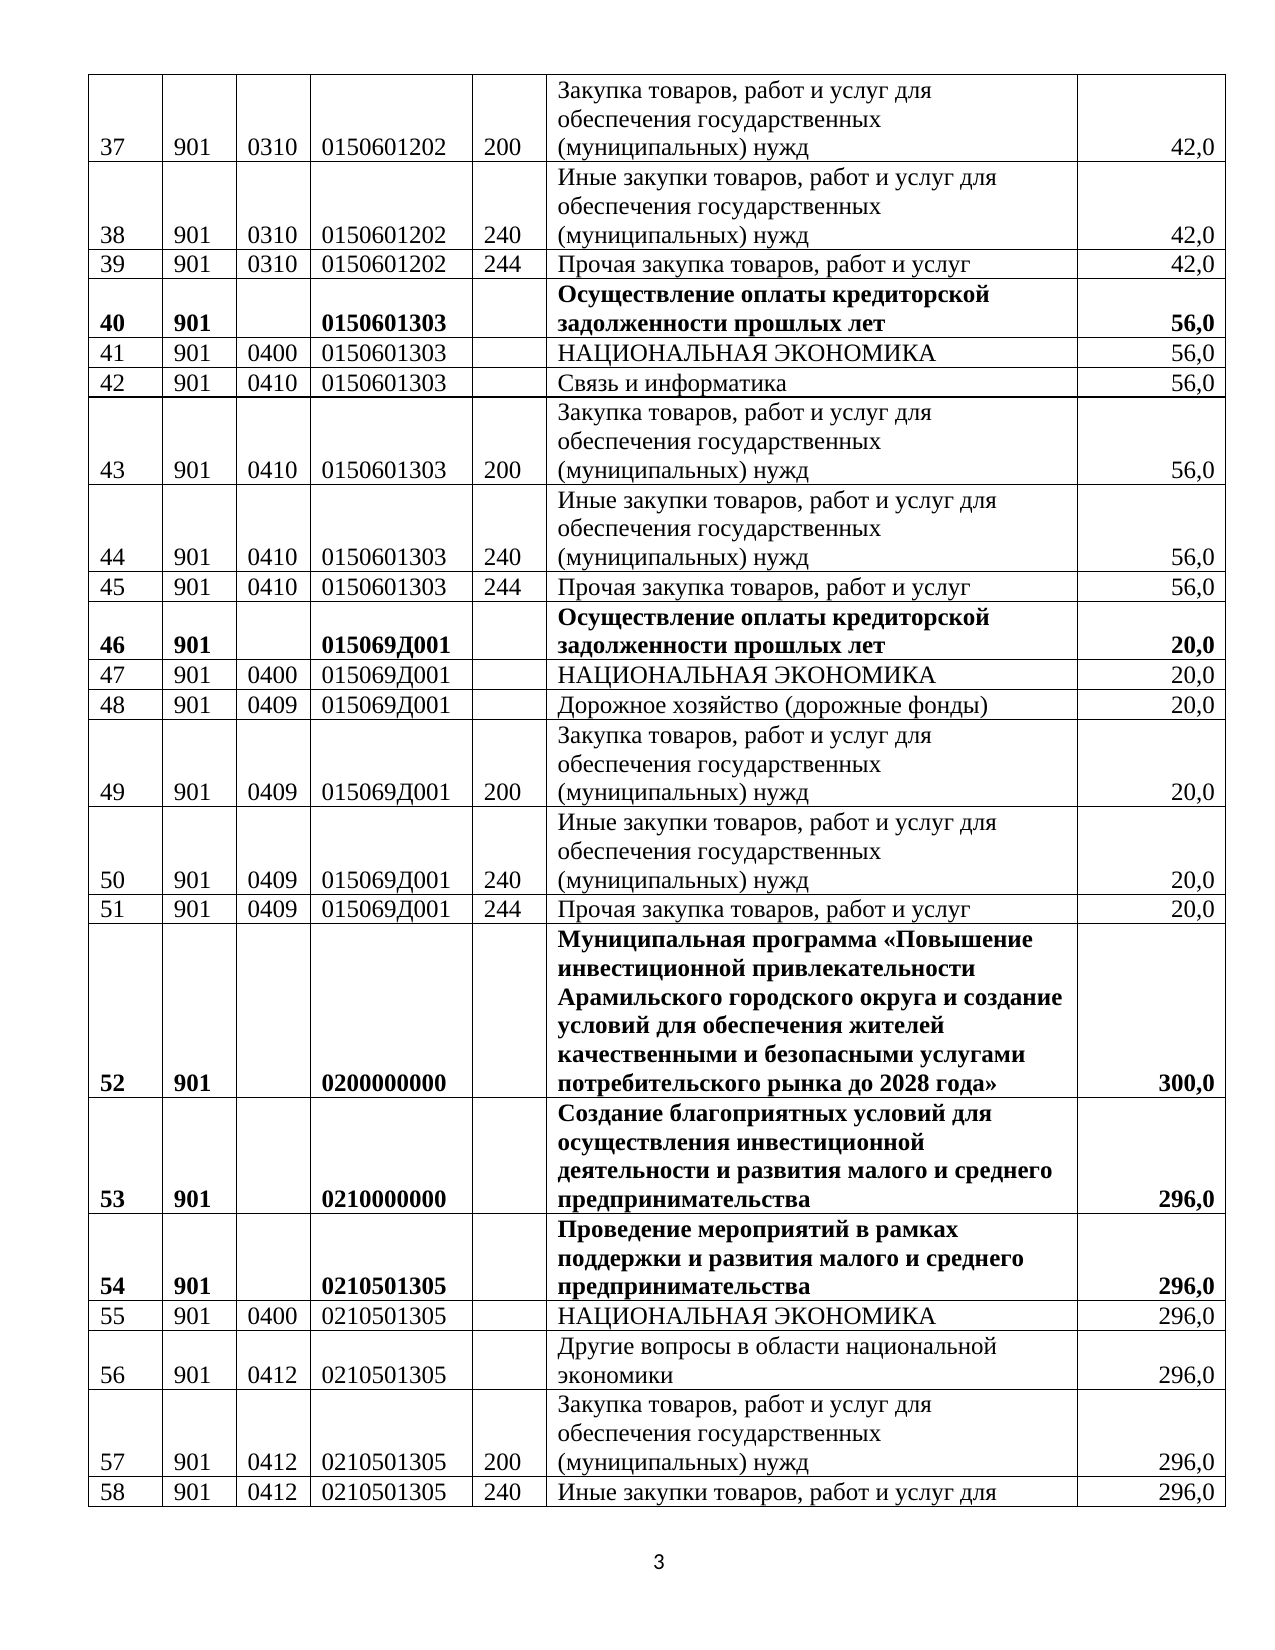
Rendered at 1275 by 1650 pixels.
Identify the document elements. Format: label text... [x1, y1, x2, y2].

table_cell 901 [163, 572, 236, 601]
table_cell 0410 [237, 368, 310, 396]
table_cell Закупка товаров, работ и услуг для обеспечения государственных (муниципальных) нужд [547, 1390, 1077, 1476]
table_cell 015069Д001 [311, 895, 472, 923]
table_cell [473, 279, 546, 337]
table_cell 901 [163, 485, 236, 571]
table_cell [473, 1214, 546, 1300]
table_cell 56,0 [1078, 572, 1225, 601]
table_cell 240 [473, 162, 546, 248]
table_cell 39 [89, 250, 162, 278]
table_cell 901 [163, 1477, 236, 1506]
table_cell 0400 [237, 1301, 310, 1330]
table_cell 0210501305 [311, 1477, 472, 1506]
table_cell [473, 1098, 546, 1213]
table_cell 015069Д001 [311, 720, 472, 806]
table_cell [473, 690, 546, 719]
table_cell 0310 [237, 250, 310, 278]
table_cell 0210501305 [311, 1301, 472, 1330]
table_cell 296,0 [1078, 1214, 1225, 1300]
table_cell 41 [89, 338, 162, 367]
table_cell 901 [163, 924, 236, 1097]
table_cell 0210000000 [311, 1098, 472, 1213]
table_cell Прочая закупка товаров, работ и услуг [547, 895, 1077, 923]
table_cell Муниципальная программа «Повышение инвестиционной привлекательности Арамильского городского округа и создание условий для обеспечения жителей качественными и безопасными услугами потребительского рынка до 2028 года» [547, 924, 1077, 1097]
table_cell 296,0 [1078, 1301, 1225, 1330]
table_cell 240 [473, 807, 546, 893]
table_cell 296,0 [1078, 1477, 1225, 1506]
table_cell Прочая закупка товаров, работ и услуг [547, 250, 1077, 278]
table_cell 0150601303 [311, 572, 472, 601]
table_cell 296,0 [1078, 1390, 1225, 1476]
table_cell 015069Д001 [311, 807, 472, 893]
table_cell [237, 279, 310, 337]
table_cell 20,0 [1078, 660, 1225, 689]
table_cell 296,0 [1078, 1098, 1225, 1213]
table_cell 0150601303 [311, 368, 472, 396]
table_cell 901 [163, 279, 236, 337]
table_cell НАЦИОНАЛЬНАЯ ЭКОНОМИКА [547, 660, 1077, 689]
table_cell 901 [163, 162, 236, 248]
table_cell 0412 [237, 1331, 310, 1388]
table_cell 0150601303 [311, 485, 472, 571]
table_cell 47 [89, 660, 162, 689]
table_cell НАЦИОНАЛЬНАЯ ЭКОНОМИКА [547, 1301, 1077, 1330]
table_cell Создание благоприятных условий для осуществления инвестиционной деятельности и развития малого и среднего предпринимательства [547, 1098, 1077, 1213]
table_cell Иные закупки товаров, работ и услуг для обеспечения государственных (муниципальных) нужд [547, 485, 1077, 571]
table_cell 0210501305 [311, 1331, 472, 1388]
table_cell 42 [89, 368, 162, 396]
table_cell 0409 [237, 690, 310, 719]
table_cell 901 [163, 1390, 236, 1476]
table_cell 38 [89, 162, 162, 248]
table_cell 20,0 [1078, 807, 1225, 893]
table_cell 244 [473, 572, 546, 601]
table_cell 0150601303 [311, 279, 472, 337]
table_cell Закупка товаров, работ и услуг для обеспечения государственных (муниципальных) нужд [547, 398, 1077, 484]
table_cell 20,0 [1078, 602, 1225, 659]
table_cell 48 [89, 690, 162, 719]
table_cell 901 [163, 338, 236, 367]
table_cell Закупка товаров, работ и услуг для обеспечения государственных (муниципальных) нужд [547, 75, 1077, 161]
table_cell 901 [163, 1214, 236, 1300]
table_cell 55 [89, 1301, 162, 1330]
table_cell 45 [89, 572, 162, 601]
table_cell 300,0 [1078, 924, 1225, 1097]
table_cell 40 [89, 279, 162, 337]
table_cell 0210501305 [311, 1390, 472, 1476]
table_cell 0410 [237, 398, 310, 484]
table_cell 0310 [237, 75, 310, 161]
table_cell 0409 [237, 895, 310, 923]
table_cell 015069Д001 [311, 602, 472, 659]
table_cell 0400 [237, 338, 310, 367]
table_cell 0150601202 [311, 162, 472, 248]
table_cell 901 [163, 1098, 236, 1213]
table_cell 901 [163, 807, 236, 893]
table_cell 42,0 [1078, 75, 1225, 161]
table_cell 901 [163, 602, 236, 659]
table_cell 015069Д001 [311, 660, 472, 689]
table_cell 0200000000 [311, 924, 472, 1097]
table_cell 200 [473, 720, 546, 806]
table_cell 296,0 [1078, 1331, 1225, 1388]
table_cell 57 [89, 1390, 162, 1476]
table_cell Проведение мероприятий в рамках поддержки и развития малого и среднего предпринимательства [547, 1214, 1077, 1300]
table_cell 0150601303 [311, 338, 472, 367]
table_cell 015069Д001 [311, 690, 472, 719]
table_cell 52 [89, 924, 162, 1097]
table_cell 901 [163, 250, 236, 278]
table_cell Осуществление оплаты кредиторской задолженности прошлых лет [547, 602, 1077, 659]
table_cell [237, 1098, 310, 1213]
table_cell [547, 1477, 1077, 1506]
table_cell 42,0 [1078, 250, 1225, 278]
table_cell 901 [163, 368, 236, 396]
table_cell 0409 [237, 807, 310, 893]
table_cell 44 [89, 485, 162, 571]
table_cell [473, 1331, 546, 1388]
table_cell 901 [163, 75, 236, 161]
table_cell 20,0 [1078, 895, 1225, 923]
table_cell 20,0 [1078, 720, 1225, 806]
table_cell Дорожное хозяйство (дорожные фонды) [547, 690, 1077, 719]
table_cell 244 [473, 895, 546, 923]
table_cell Иные закупки товаров, работ и услуг для обеспечения государственных (муниципальных) нужд [547, 807, 1077, 893]
table_cell [473, 1301, 546, 1330]
table_cell 56,0 [1078, 368, 1225, 396]
table_cell 240 [473, 485, 546, 571]
table_cell [237, 602, 310, 659]
table_cell 901 [163, 895, 236, 923]
table_cell 0410 [237, 485, 310, 571]
table_cell [237, 924, 310, 1097]
table_cell 0409 [237, 720, 310, 806]
table_cell 200 [473, 398, 546, 484]
table_cell 0150601202 [311, 75, 472, 161]
table_cell 37 [89, 75, 162, 161]
table_cell 56,0 [1078, 398, 1225, 484]
table_cell 58 [89, 1477, 162, 1506]
table_cell 240 [473, 1477, 546, 1506]
table_cell 0310 [237, 162, 310, 248]
table_cell 901 [163, 720, 236, 806]
table_cell Связь и информатика [547, 368, 1077, 396]
table_cell 200 [473, 1390, 546, 1476]
table_cell [473, 924, 546, 1097]
table_cell 901 [163, 660, 236, 689]
table_cell 0412 [237, 1477, 310, 1506]
table_cell 42,0 [1078, 162, 1225, 248]
table_cell Прочая закупка товаров, работ и услуг [547, 572, 1077, 601]
table_cell Другие вопросы в области национальной экономики [547, 1331, 1077, 1388]
table_cell 20,0 [1078, 690, 1225, 719]
table_cell [473, 338, 546, 367]
table_cell 200 [473, 75, 546, 161]
table_cell Иные закупки товаров, работ и услуг для обеспечения государственных (муниципальных) нужд [547, 162, 1077, 248]
table_cell 901 [163, 398, 236, 484]
table_cell [473, 660, 546, 689]
table_cell 54 [89, 1214, 162, 1300]
table_cell 56,0 [1078, 338, 1225, 367]
table_cell Осуществление оплаты кредиторской задолженности прошлых лет [547, 279, 1077, 337]
table_cell 50 [89, 807, 162, 893]
table_cell Закупка товаров, работ и услуг для обеспечения государственных (муниципальных) нужд [547, 720, 1077, 806]
table_cell 46 [89, 602, 162, 659]
table_cell 43 [89, 398, 162, 484]
table_cell 49 [89, 720, 162, 806]
table_cell 0210501305 [311, 1214, 472, 1300]
table_cell [473, 368, 546, 396]
table_cell 53 [89, 1098, 162, 1213]
table_cell 56,0 [1078, 279, 1225, 337]
table_cell НАЦИОНАЛЬНАЯ ЭКОНОМИКА [547, 338, 1077, 367]
table_cell 0410 [237, 572, 310, 601]
table_cell 0150601303 [311, 398, 472, 484]
table_cell [237, 1214, 310, 1300]
table_cell 901 [163, 1331, 236, 1388]
table_cell 901 [163, 690, 236, 719]
table_cell 0400 [237, 660, 310, 689]
table_cell 56 [89, 1331, 162, 1388]
table_cell [473, 602, 546, 659]
table_cell 0412 [237, 1390, 310, 1476]
table_cell 51 [89, 895, 162, 923]
table_cell 901 [163, 1301, 236, 1330]
table_cell 0150601202 [311, 250, 472, 278]
table_cell 56,0 [1078, 485, 1225, 571]
table_cell 244 [473, 250, 546, 278]
